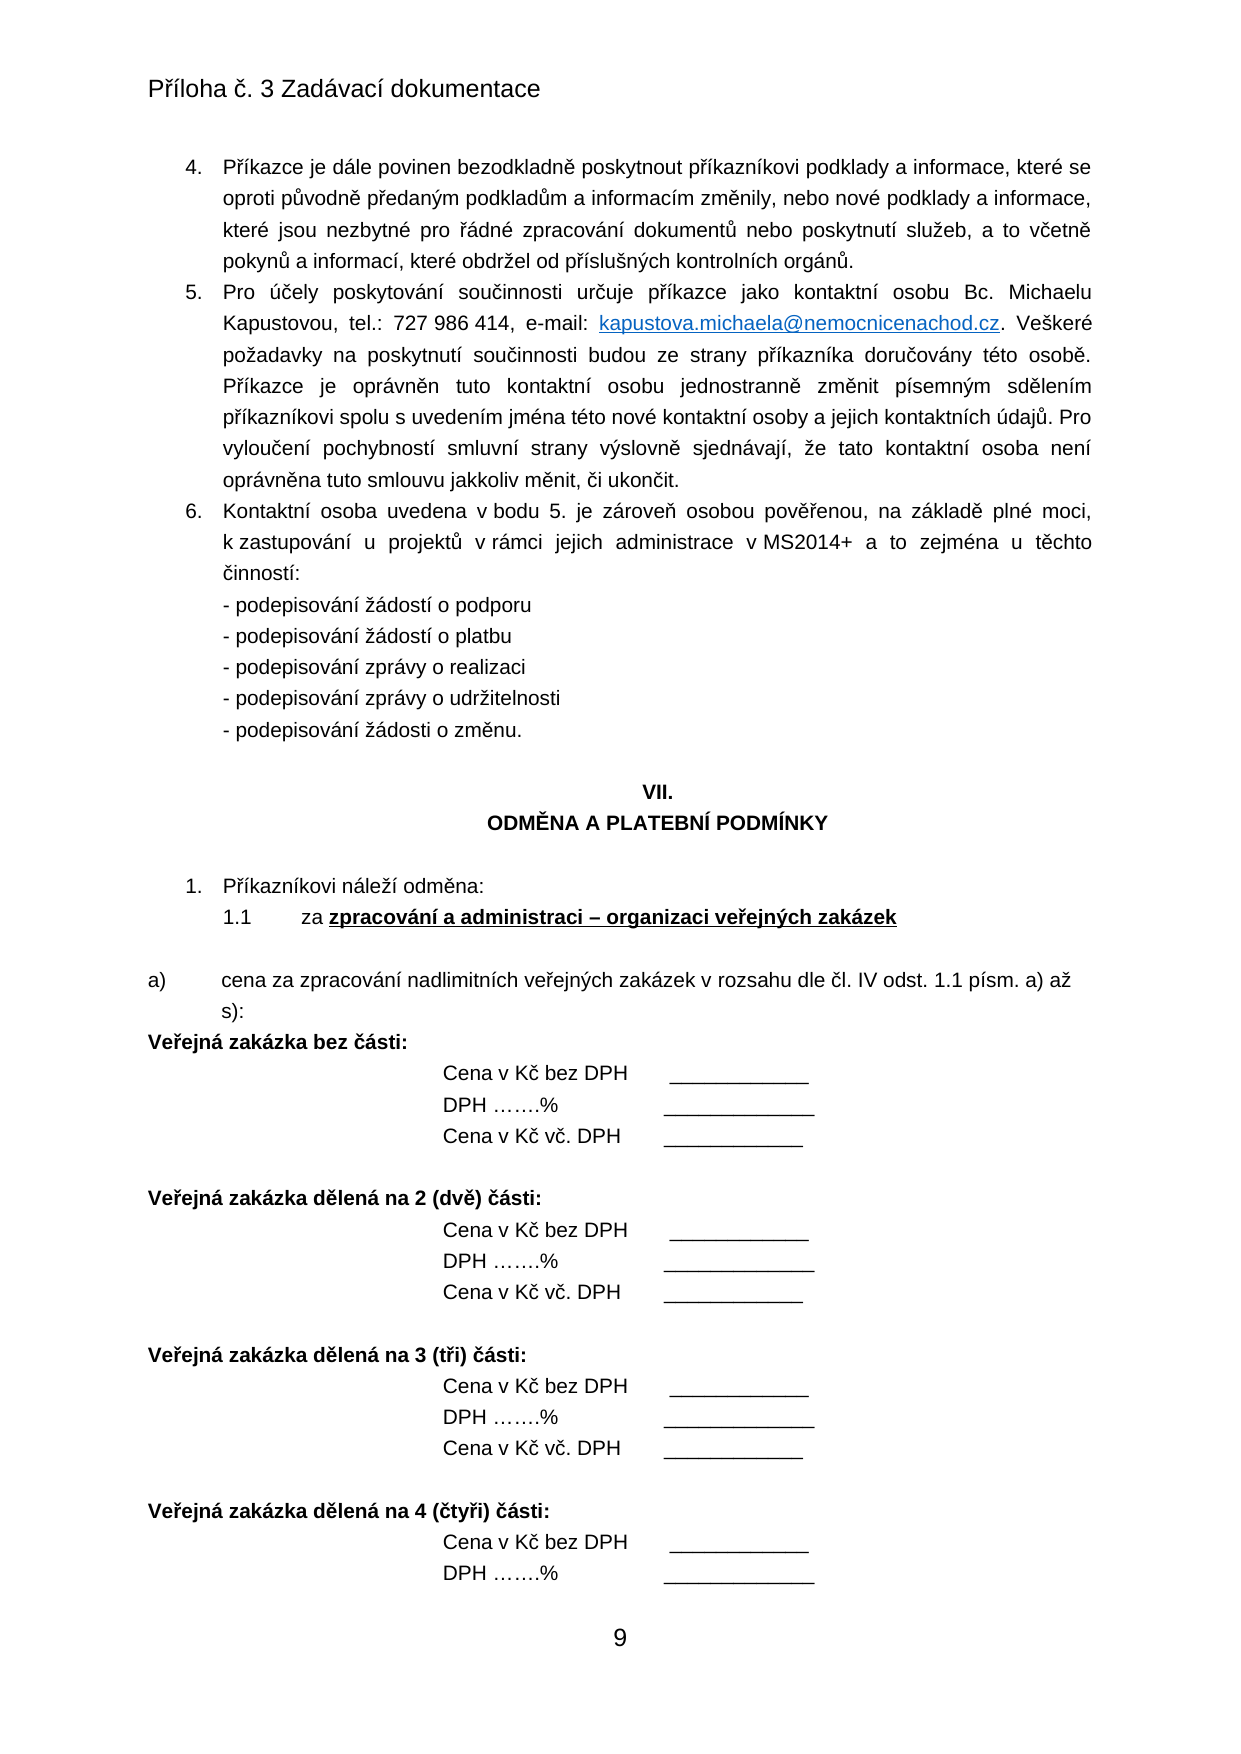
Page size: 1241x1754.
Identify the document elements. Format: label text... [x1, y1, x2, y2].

text Veřejná zakázka dělená na 2 (dvě) části: [148, 1179, 1093, 1210]
list - podepisování žádostí o platbu [223, 616, 1093, 648]
text DPH …….% _____________ [369, 1085, 1093, 1116]
list Cena v Kč vč. DPH ____________ [223, 1273, 1093, 1304]
list Příkazce je dále povinen bezodkladně poskytnout příkazníkovi podklady a informace, které se oproti původně předaným podkladům a informacím změnily, nebo nové podklady a informace, které jsou nezbytné pro řádné zpracování dokumentů nebo poskytnutí služeb, a to včetně pokynů a informací, které obdržel od příslušných kontrolních orgánů. [185, 148, 1093, 273]
text DPH …….% _____________ [369, 1398, 1093, 1429]
list VII. [223, 773, 1093, 804]
text Veřejná zakázka dělená na 4 (čtyři) části: [148, 1491, 1093, 1523]
text a) cena za zpracování nadlimitních veřejných zakázek v rozsahu dle čl. IV odst. 1.1 písm. a) až s): [148, 960, 1093, 1023]
list - podepisování žádosti o změnu. [223, 710, 1093, 741]
text Cena v Kč bez DPH ____________ [369, 1210, 1093, 1241]
list Příkazníkovi náleží odměna: [185, 866, 1093, 898]
list - podepisování zprávy o udržitelnosti [223, 679, 1093, 710]
text Veřejná zakázka dělená na 3 (tři) části: [148, 1335, 1093, 1366]
list ODMĚNA A PLATEBNÍ PODMÍNKY [223, 804, 1093, 835]
text Cena v Kč bez DPH ____________ [369, 1523, 1093, 1554]
list Cena v Kč vč. DPH ____________ [223, 1429, 1093, 1460]
text DPH …….% _____________ [369, 1241, 1093, 1273]
list Kontaktní osoba uvedena v bodu 5. je zároveň osobou pověřenou, na základě plné moci, k zastupování u projektů v rámci jejich administrace v MS2014+ a to zejména u těchto činností: [185, 491, 1093, 585]
text Cena v Kč bez DPH ____________ [369, 1366, 1093, 1398]
text Veřejná zakázka bez části: [148, 1023, 1093, 1054]
text Cena v Kč bez DPH ____________ [369, 1054, 1093, 1085]
list Pro účely poskytování součinnosti určuje příkazce jako kontaktní osobu Bc. Michaelu Kapustovou, tel.: 727 986 414, e-mail: kapustova.michaela@nemocnicenachod.cz. Veškeré požadavky na poskytnutí součinnosti budou ze strany příkazníka doručovány této osobě. Příkazce je oprávněn tuto kontaktní osobu jednostranně změnit písemným sdělením příkazníkovi spolu s uvedením jména této nové kontaktní osoby a jejich kontaktních údajů. Pro vyloučení pochybností smluvní strany výslovně sjednávají, že tato kontaktní osoba není oprávněna tuto smlouvu jakkoliv měnit, či ukončit. [185, 273, 1093, 491]
list - podepisování zprávy o realizaci [223, 648, 1093, 679]
list 1.1 za zpracování a administraci – organizaci veřejných zakázek [223, 898, 1093, 929]
text DPH …….% _____________ [369, 1554, 1093, 1585]
list - podepisování žádostí o podporu [223, 585, 1093, 616]
list Cena v Kč vč. DPH ____________ [223, 1116, 1093, 1148]
